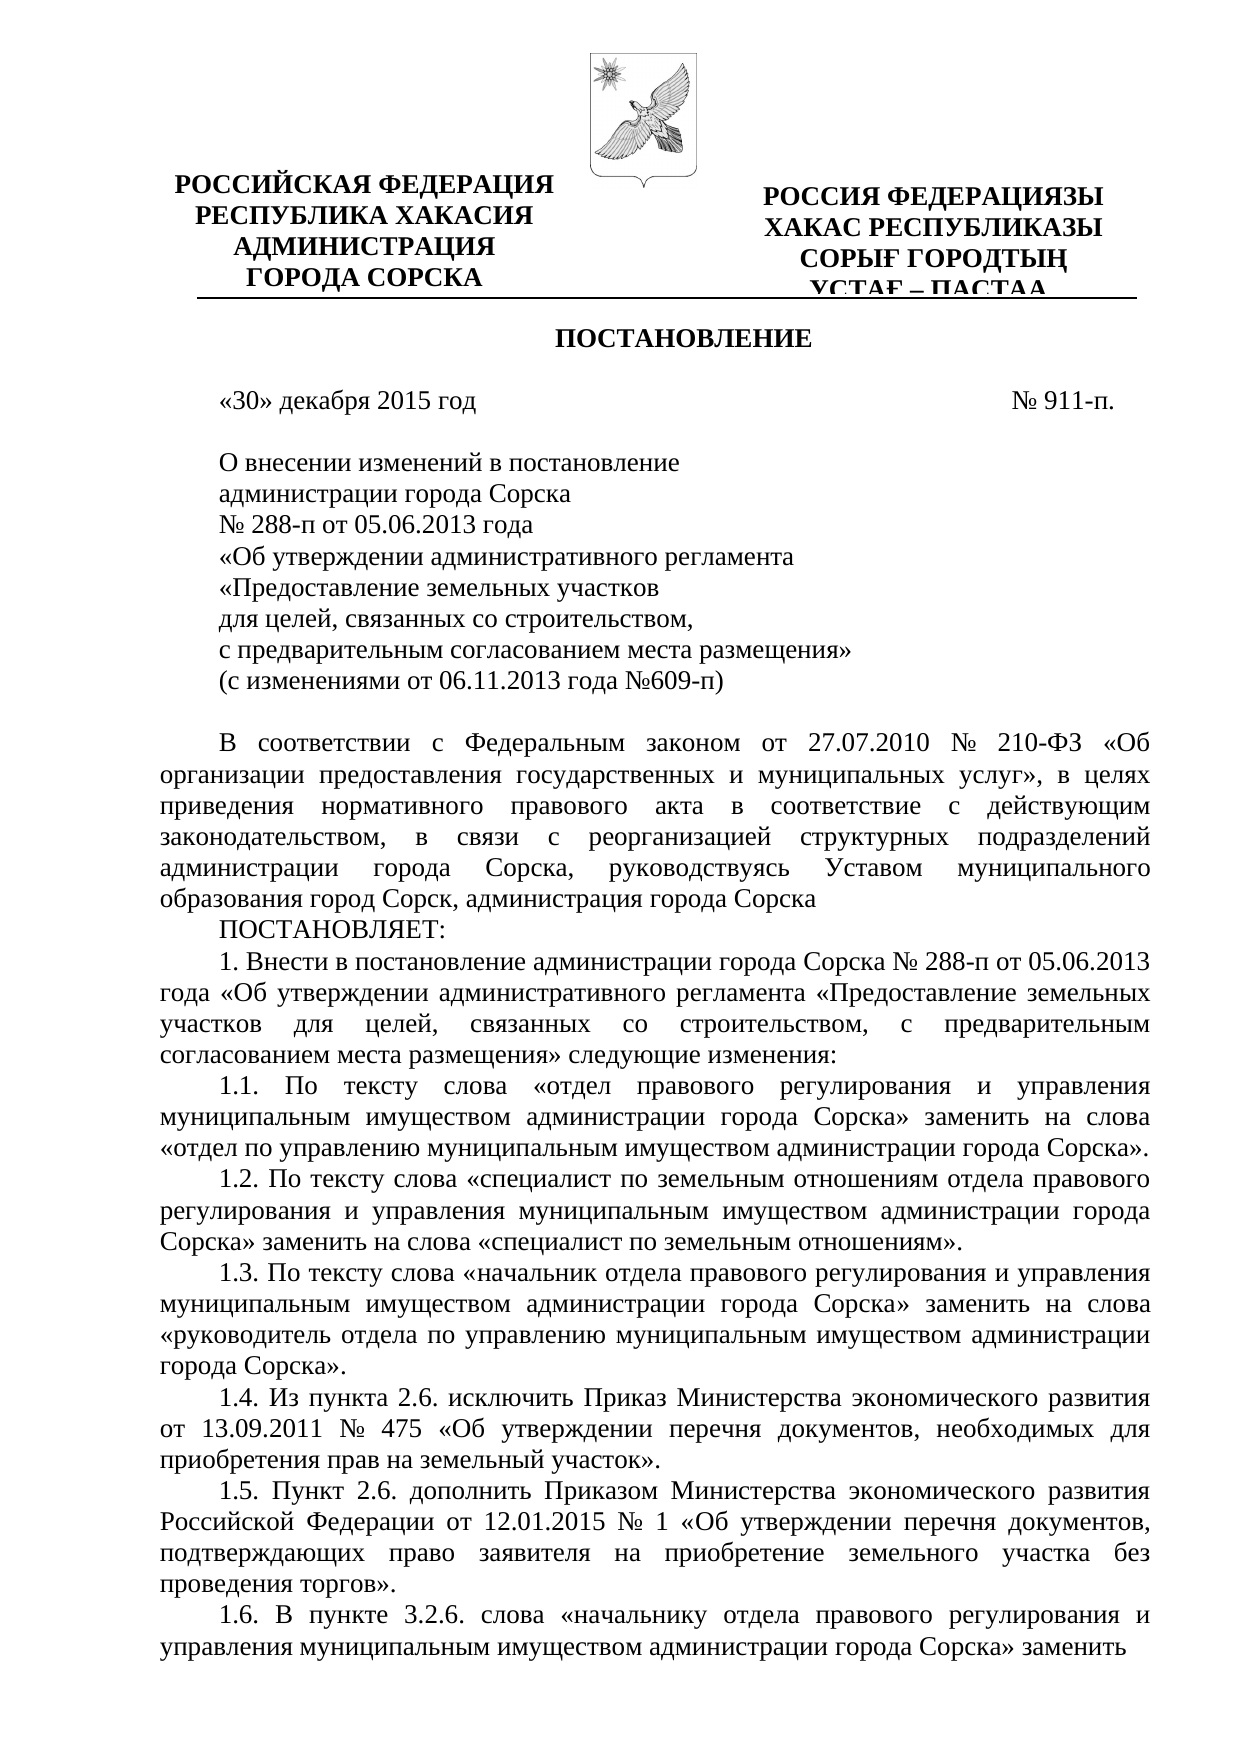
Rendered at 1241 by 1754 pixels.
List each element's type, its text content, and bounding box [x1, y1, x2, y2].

text с предварительным согласованием места размещения» [159, 633, 1152, 664]
text администрации города Сорска [159, 477, 1152, 508]
text 1.6. В пункте 3.2.6. слова «начальнику отдела правового регулирования и управления муниципальным имуществом администрации города Сорска» заменить [159, 1599, 1152, 1661]
text 1.4. Из пункта 2.6. исключить Приказ Министерства экономического развития от 13.09.2011 № 475 «Об утверждении перечня документов, необходимых для приобретения прав на земельный участок». [159, 1381, 1152, 1474]
text 1.5. Пункт 2.6. дополнить Приказом Министерства экономического развития Российской Федерации от 12.01.2015 № 1 «Об утверждении перечня документов, подтверждающих право заявителя на приобретение земельного участка без проведения торгов». [159, 1474, 1152, 1599]
text 1.1. По тексту слова «отдел правового регулирования и управления муниципальным имуществом администрации города Сорска» заменить на слова «отдел по управлению муниципальным имуществом администрации города Сорска». [159, 1069, 1152, 1163]
text для целей, связанных со строительством, [159, 602, 1152, 633]
picture [590, 53, 697, 188]
text № 288-п от 05.06.2013 года [159, 508, 1152, 540]
text 1.2. По тексту слова «специалист по земельным отношениям отдела правового регулирования и управления муниципальным имуществом администрации города Сорска» заменить на слова «специалист по земельным отношениям». [159, 1163, 1152, 1256]
text ПОСТАНОВЛЯЕТ: [159, 913, 1152, 944]
text (с изменениями от 06.11.2013 года №609-п) [159, 664, 1152, 695]
text 1. Внести в постановление администрации города Сорска № 288-п от 05.06.2013 года «Об утверждении административного регламента «Предоставление земельных участков для целей, связанных со строительством, с предварительным согласованием места размещения» следующие изменения: [159, 944, 1152, 1069]
text О внесении изменений в постановление [159, 446, 1152, 477]
text «30» декабря 2015 год № 911-п. [159, 384, 1152, 415]
text В соответствии с Федеральным законом от 27.07.2010 № 210-ФЗ «Об организации предоставления государственных и муниципальных услуг», в целях приведения нормативного правового акта в соответствие с действующим законодательством, в связи с реорганизацией структурных подразделений администрации города Сорска, руководствуясь Уставом муниципального образования город Сорск, администрация города Сорска [159, 727, 1152, 913]
text «Предоставление земельных участков [159, 571, 1152, 602]
text «Об утверждении административного регламента [159, 540, 1152, 571]
text ПОСТАНОВЛЕНИЕ [216, 322, 1152, 353]
text 1.3. По тексту слова «начальник отдела правового регулирования и управления муниципальным имуществом администрации города Сорска» заменить на слова «руководитель отдела по управлению муниципальным имуществом администрации города Сорска». [159, 1256, 1152, 1381]
